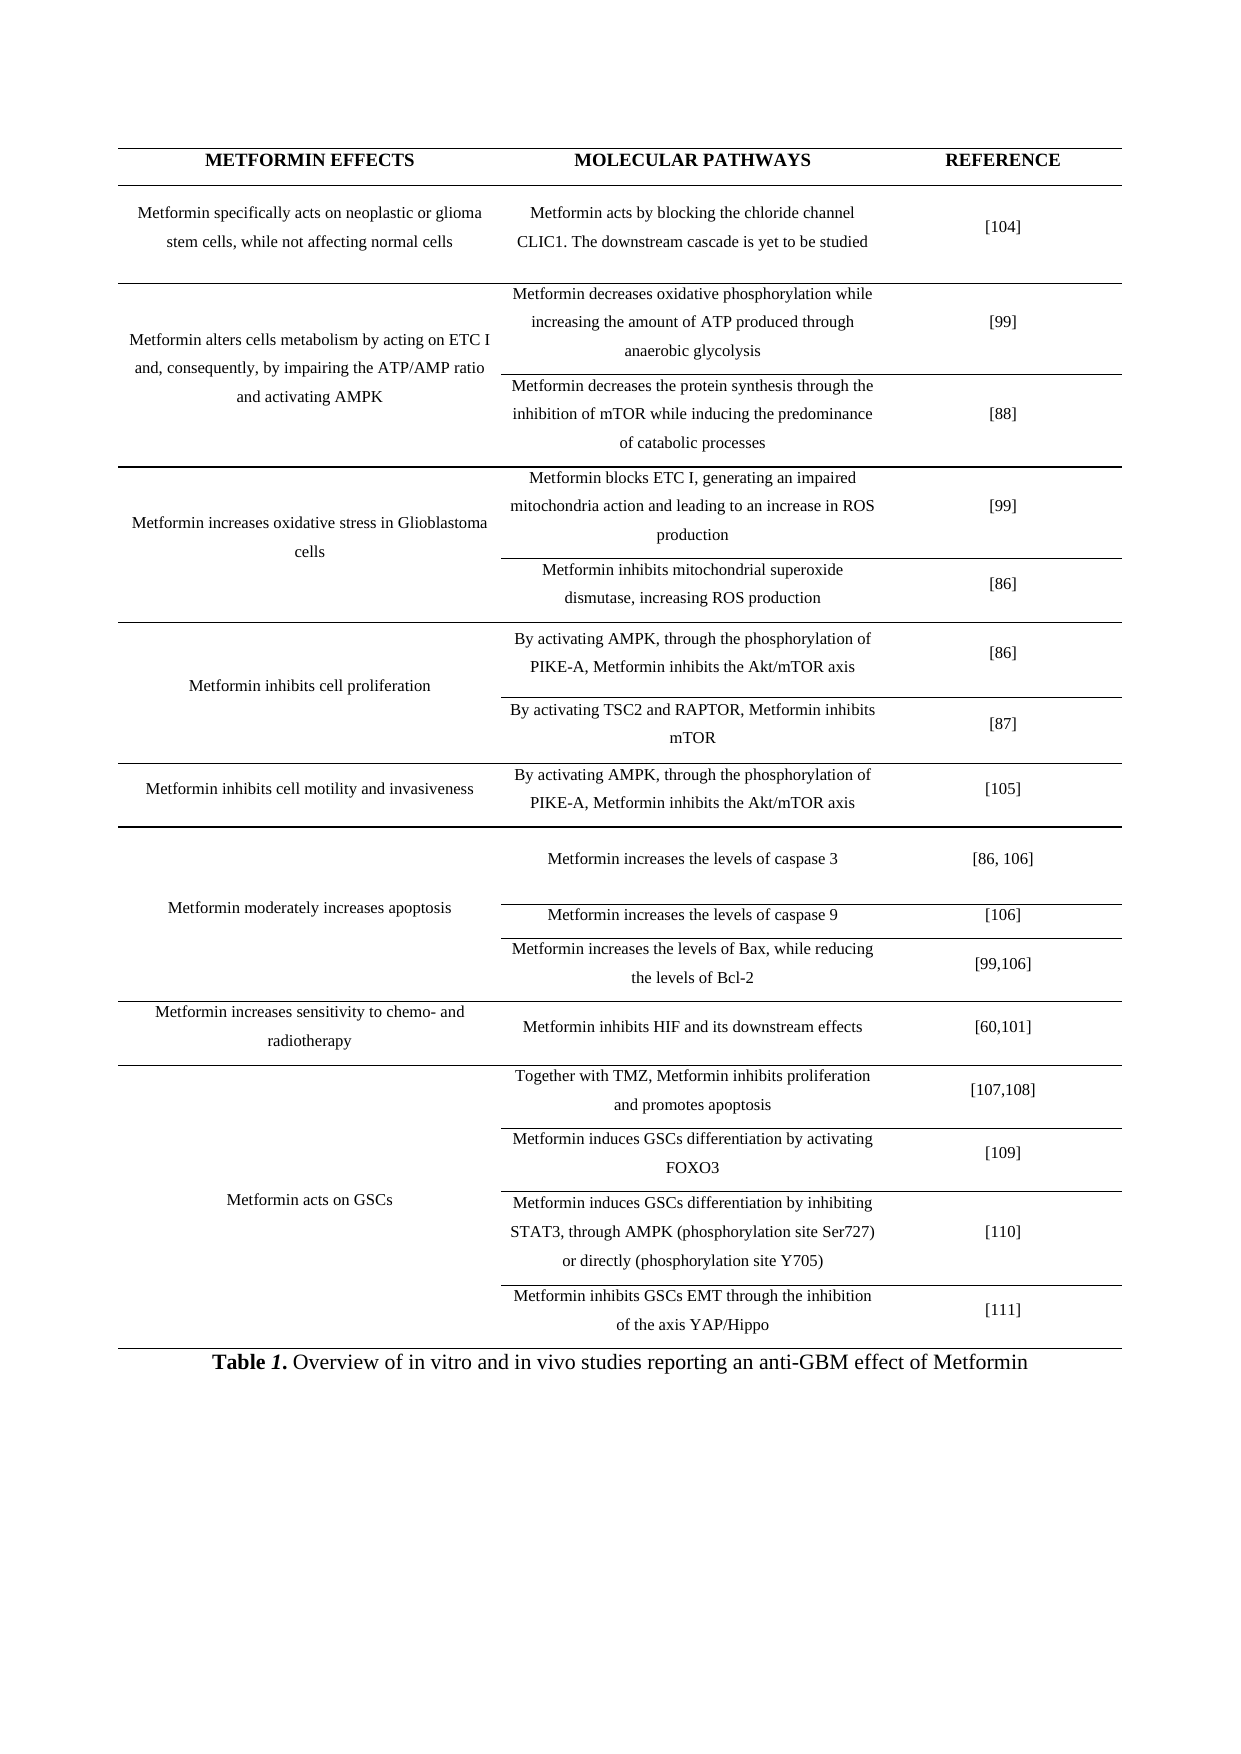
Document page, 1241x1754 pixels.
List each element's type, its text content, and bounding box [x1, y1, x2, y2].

table_header REFERENCE [884, 149, 1122, 184]
table_cell Metformin acts on GSCs [118, 1066, 501, 1348]
table_cell Metformin inhibits cell proliferation [118, 623, 501, 763]
table_cell [110] [884, 1192, 1122, 1285]
text Table 1. Overview of in vitro and in vivo studies reporting an anti-GBM effect of Metformin [118, 1349, 1122, 1374]
table_cell By activating AMPK, through the phosphorylation of PIKE-A, Metformin inhibits the Akt/mTOR axis [501, 764, 884, 826]
table_cell [99] [884, 284, 1122, 374]
table_cell [111] [884, 1286, 1122, 1348]
table_cell Metformin induces GSCs differentiation by inhibiting STAT3, through AMPK (phosphorylation site Ser727) or directly (phosphorylation site Y705) [501, 1192, 884, 1285]
table_cell [86] [884, 559, 1122, 622]
table_cell By activating TSC2 and RAPTOR, Metformin inhibits mTOR [501, 698, 884, 763]
table_cell Metformin increases the levels of Bax, while reducing the levels of Bcl-2 [501, 939, 884, 1001]
table_cell Metformin inhibits mitochondrial superoxide dismutase, increasing ROS production [501, 559, 884, 622]
table_cell Metformin increases the levels of caspase 3 [501, 828, 884, 903]
table_cell [106] [884, 905, 1122, 938]
table_cell Metformin increases oxidative stress in Glioblastoma cells [118, 468, 501, 622]
table_cell Metformin acts by blocking the chloride channel CLIC1. The downstream cascade is yet to be studied [501, 186, 884, 282]
table_cell [99,106] [884, 939, 1122, 1001]
table_cell By activating AMPK, through the phosphorylation of PIKE-A, Metformin inhibits the Akt/mTOR axis [501, 623, 884, 697]
table_cell [87] [884, 698, 1122, 763]
table_cell Metformin specifically acts on neoplastic or glioma stem cells, while not affecting normal cells [118, 186, 501, 282]
table_cell Metformin increases the levels of caspase 9 [501, 905, 884, 938]
table_cell [109] [884, 1129, 1122, 1191]
table_cell Metformin decreases oxidative phosphorylation while increasing the amount of ATP produced through anaerobic glycolysis [501, 284, 884, 374]
table_cell [86] [884, 623, 1122, 697]
table_cell Together with TMZ, Metformin inhibits proliferation and promotes apoptosis [501, 1066, 884, 1128]
table_cell Metformin inhibits HIF and its downstream effects [501, 1002, 884, 1064]
table_cell Metformin alters cells metabolism by acting on ETC I and, consequently, by impairing the ATP/AMP ratio and activating AMPK [118, 284, 501, 466]
table_cell [86, 106] [884, 828, 1122, 903]
table_cell [107,108] [884, 1066, 1122, 1128]
table_cell Metformin inhibits cell motility and invasiveness [118, 764, 501, 826]
table_cell [99] [884, 468, 1122, 558]
table_cell Metformin decreases the protein synthesis through the inhibition of mTOR while inducing the predominance of catabolic processes [501, 375, 884, 466]
table_cell Metformin increases sensitivity to chemo- and radiotherapy [118, 1002, 501, 1064]
table_cell [88] [884, 375, 1122, 466]
table_header METFORMIN EFFECTS [118, 149, 501, 184]
table_cell Metformin induces GSCs differentiation by activating FOXO3 [501, 1129, 884, 1191]
table_cell [104] [884, 186, 1122, 282]
table_cell Metformin moderately increases apoptosis [118, 828, 501, 1001]
table_cell Metformin inhibits GSCs EMT through the inhibition of the axis YAP/Hippo [501, 1286, 884, 1348]
table_cell [60,101] [884, 1002, 1122, 1064]
table_cell [105] [884, 764, 1122, 826]
table_cell Metformin blocks ETC I, generating an impaired mitochondria action and leading to an increase in ROS production [501, 468, 884, 558]
table_header MOLECULAR PATHWAYS [501, 149, 884, 184]
